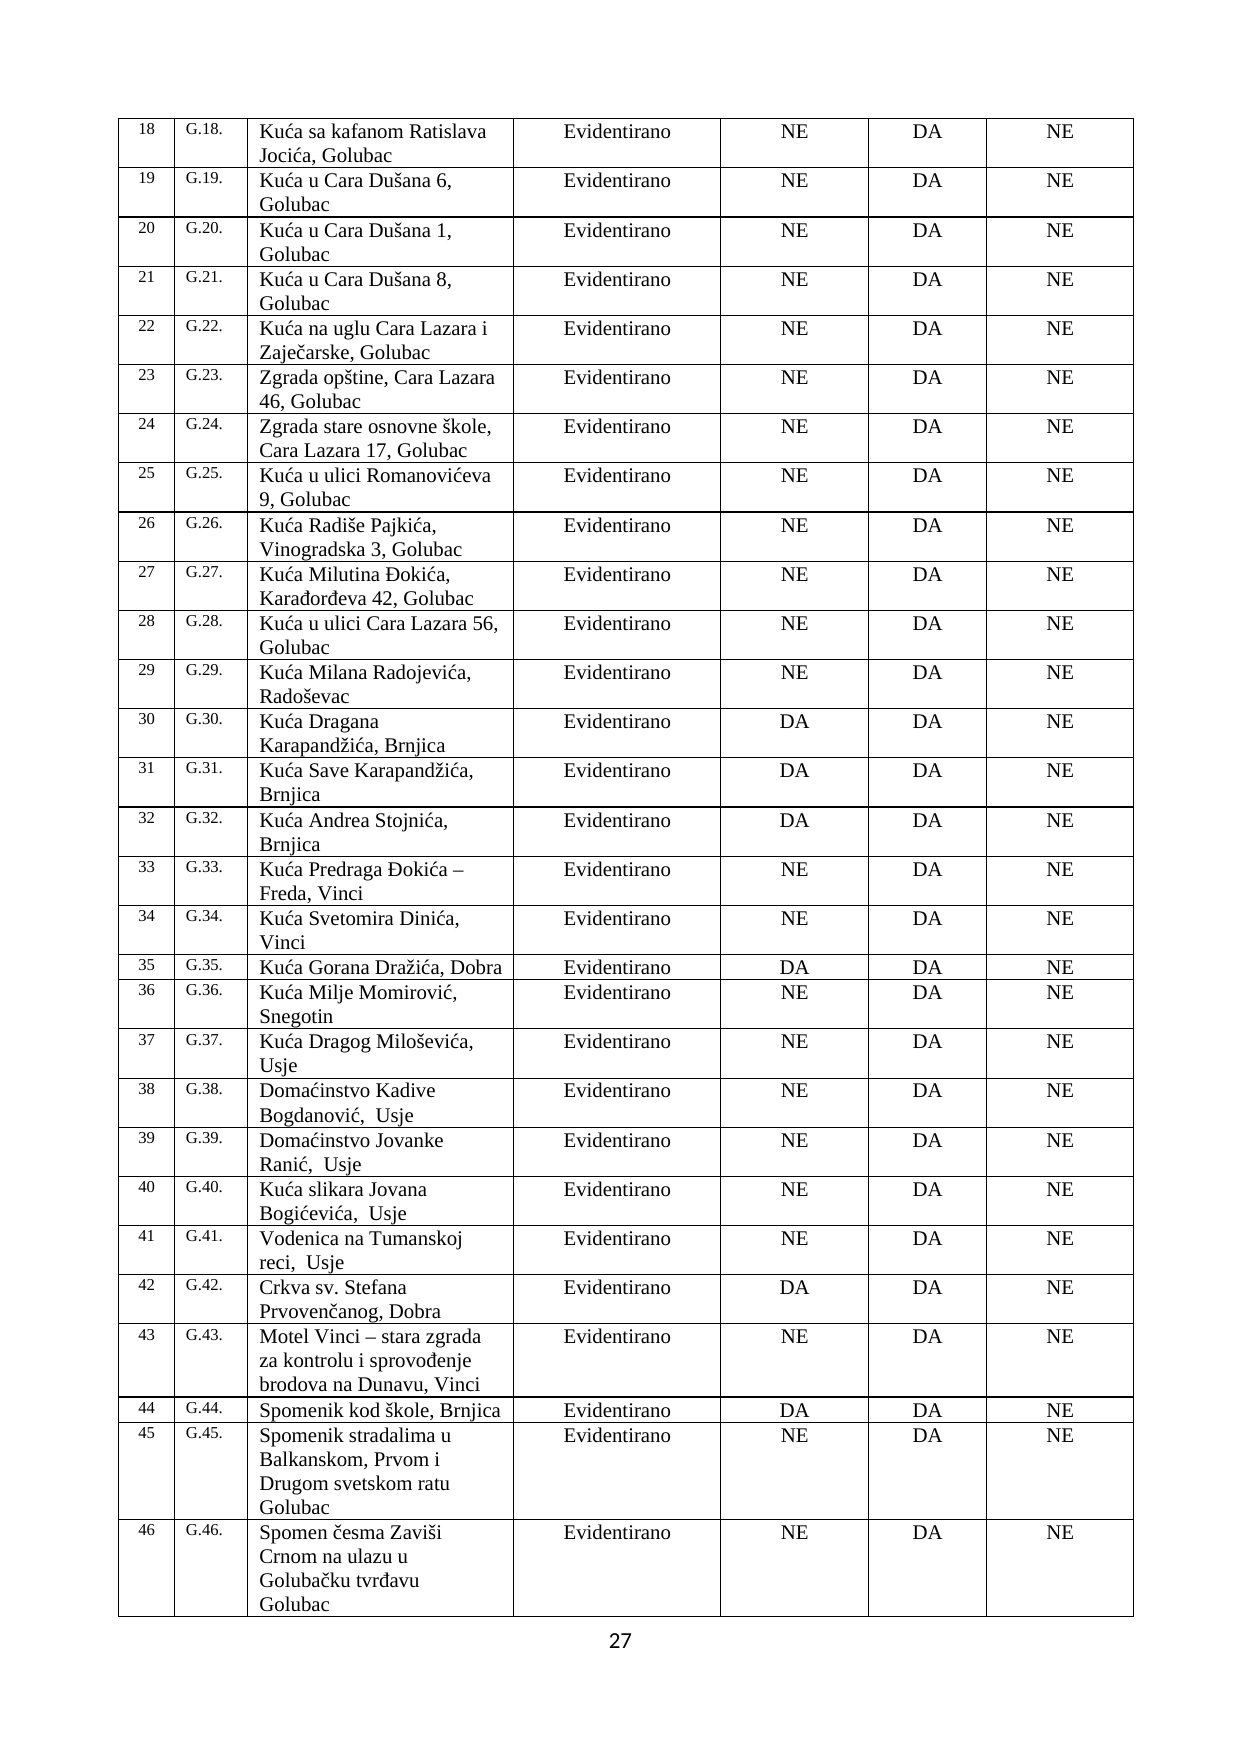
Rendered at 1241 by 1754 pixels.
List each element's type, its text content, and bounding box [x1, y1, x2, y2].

table_cell NE [987, 808, 1133, 856]
table_cell NE [987, 463, 1133, 511]
table_cell 42 [119, 1275, 174, 1323]
table_cell NE [987, 1128, 1133, 1176]
table_cell NE [987, 660, 1133, 708]
table_cell DA [869, 1079, 986, 1127]
table_cell Evidentirano [514, 857, 720, 905]
table_cell Evidentirano [514, 414, 720, 462]
table_cell Spomen česma Zaviši Crnom na ulazu u Golubačku tvrđavu Golubac [248, 1520, 513, 1616]
table_cell G.45. [175, 1423, 247, 1519]
table_cell G.28. [175, 611, 247, 659]
table_cell G.24. [175, 414, 247, 462]
table_cell NE [721, 660, 868, 708]
table_cell NE [721, 1226, 868, 1274]
table_cell Evidentirano [514, 463, 720, 511]
table_cell NE [987, 1177, 1133, 1225]
table_cell NE [987, 906, 1133, 954]
table_cell NE [721, 463, 868, 511]
table_cell Evidentirano [514, 1177, 720, 1225]
table_cell NE [987, 218, 1133, 266]
table_cell Evidentirano [514, 168, 720, 216]
table_cell NE [987, 1029, 1133, 1077]
table_cell DA [869, 980, 986, 1028]
table_cell G.37. [175, 1029, 247, 1077]
table_cell DA [721, 955, 868, 979]
table_cell DA [869, 365, 986, 413]
table_cell 35 [119, 955, 174, 979]
table_cell NE [721, 316, 868, 364]
table_cell NE [987, 709, 1133, 757]
table_cell G.18. [175, 119, 247, 167]
table_cell DA [869, 1520, 986, 1616]
table_cell Zgrada stare osnovne škole, Cara Lazara 17, Golubac [248, 414, 513, 462]
table_cell Kuća Svetomira Dinića, Vinci [248, 906, 513, 954]
table_cell NE [721, 1177, 868, 1225]
table_cell NE [721, 1079, 868, 1127]
table_cell DA [869, 1324, 986, 1396]
table_cell G.27. [175, 562, 247, 610]
table_cell G.20. [175, 218, 247, 266]
table_cell G.26. [175, 513, 247, 561]
table_cell 25 [119, 463, 174, 511]
table_cell DA [869, 709, 986, 757]
table_cell 34 [119, 906, 174, 954]
table_cell Kuća sa kafanom Ratislava Jocića, Golubac [248, 119, 513, 167]
table_cell Kuća Dragog Miloševića, Usje [248, 1029, 513, 1077]
table_cell DA [869, 513, 986, 561]
table_cell G.42. [175, 1275, 247, 1323]
table_cell 22 [119, 316, 174, 364]
table_cell Kuća Dragana Karapandžića, Brnjica [248, 709, 513, 757]
table_cell Vodenica na Tumanskoj reci, Usje [248, 1226, 513, 1274]
table_cell 27 [119, 562, 174, 610]
table_cell NE [987, 1275, 1133, 1323]
table_cell NE [721, 1520, 868, 1616]
table_cell Kuća Milje Momirović, Snegotin [248, 980, 513, 1028]
table_cell DA [721, 1398, 868, 1422]
table_cell G.34. [175, 906, 247, 954]
table_cell Evidentirano [514, 562, 720, 610]
table_cell G.39. [175, 1128, 247, 1176]
table_cell Kuća Gorana Dražića, Dobra [248, 955, 513, 979]
table_cell Motel Vinci – stara zgrada za kontrolu i sprovođenje brodova na Dunavu, Vinci [248, 1324, 513, 1396]
table_cell 33 [119, 857, 174, 905]
table_cell Evidentirano [514, 316, 720, 364]
table_cell NE [987, 316, 1133, 364]
table_cell DA [869, 168, 986, 216]
table_cell G.46. [175, 1520, 247, 1616]
table_cell Evidentirano [514, 119, 720, 167]
table_cell Kuća na uglu Cara Lazara i Zaječarske, Golubac [248, 316, 513, 364]
table_cell G.29. [175, 660, 247, 708]
table_cell NE [987, 513, 1133, 561]
table_cell NE [987, 1398, 1133, 1422]
table_cell Domaćinstvo Kadive Bogdanović, Usje [248, 1079, 513, 1127]
table_cell Evidentirano [514, 1324, 720, 1396]
table_cell 44 [119, 1398, 174, 1422]
table_cell Evidentirano [514, 709, 720, 757]
table_cell 38 [119, 1079, 174, 1127]
table_cell 30 [119, 709, 174, 757]
table_cell DA [869, 906, 986, 954]
table_cell DA [869, 1177, 986, 1225]
table_cell Evidentirano [514, 906, 720, 954]
table_cell G.40. [175, 1177, 247, 1225]
table_cell Evidentirano [514, 1226, 720, 1274]
table_cell G.44. [175, 1398, 247, 1422]
table_cell Evidentirano [514, 660, 720, 708]
table_cell DA [869, 857, 986, 905]
table_cell Evidentirano [514, 1128, 720, 1176]
table_cell DA [869, 1423, 986, 1519]
table_cell NE [721, 980, 868, 1028]
table_cell Evidentirano [514, 758, 720, 806]
table_cell Zgrada opštine, Cara Lazara 46, Golubac [248, 365, 513, 413]
table_cell NE [987, 611, 1133, 659]
table_cell NE [987, 562, 1133, 610]
table_cell DA [721, 808, 868, 856]
table_cell DA [721, 1275, 868, 1323]
table_cell Evidentirano [514, 218, 720, 266]
table_cell Evidentirano [514, 808, 720, 856]
table_cell DA [721, 709, 868, 757]
table_cell NE [987, 1079, 1133, 1127]
table_cell 19 [119, 168, 174, 216]
table_cell G.38. [175, 1079, 247, 1127]
table_cell Kuća u ulici Cara Lazara 56, Golubac [248, 611, 513, 659]
table_cell NE [721, 857, 868, 905]
table_cell NE [987, 119, 1133, 167]
table_cell 36 [119, 980, 174, 1028]
table_cell G.41. [175, 1226, 247, 1274]
table_cell DA [869, 119, 986, 167]
table_cell NE [721, 414, 868, 462]
table_cell Evidentirano [514, 611, 720, 659]
table_cell 40 [119, 1177, 174, 1225]
table_cell Kuća u Cara Dušana 1, Golubac [248, 218, 513, 266]
table_cell Evidentirano [514, 1398, 720, 1422]
table_cell NE [987, 857, 1133, 905]
table_cell 24 [119, 414, 174, 462]
table_cell NE [987, 1423, 1133, 1519]
table_cell NE [721, 906, 868, 954]
table_cell Evidentirano [514, 980, 720, 1028]
table_cell NE [987, 955, 1133, 979]
table_cell Kuća u ulici Romanovićeva 9, Golubac [248, 463, 513, 511]
table_cell Evidentirano [514, 1520, 720, 1616]
table_cell DA [869, 611, 986, 659]
table_cell Evidentirano [514, 955, 720, 979]
table_cell Kuća u Cara Dušana 8, Golubac [248, 267, 513, 315]
table_cell G.35. [175, 955, 247, 979]
table_cell DA [869, 1029, 986, 1077]
table_cell NE [987, 1520, 1133, 1616]
table_cell 41 [119, 1226, 174, 1274]
table_cell Spomenik stradalima u Balkanskom, Prvom i Drugom svetskom ratu Golubac [248, 1423, 513, 1519]
table_cell Evidentirano [514, 1079, 720, 1127]
table_cell G.23. [175, 365, 247, 413]
table_cell NE [987, 758, 1133, 806]
table_cell Kuća Andrea Stojnića, Brnjica [248, 808, 513, 856]
table_cell Evidentirano [514, 513, 720, 561]
table_cell 26 [119, 513, 174, 561]
table_cell DA [869, 1275, 986, 1323]
table_cell Domaćinstvo Jovanke Ranić, Usje [248, 1128, 513, 1176]
table_cell 18 [119, 119, 174, 167]
table_cell G.19. [175, 168, 247, 216]
table_cell NE [987, 980, 1133, 1028]
table_cell Crkva sv. Stefana Prvovenčanog, Dobra [248, 1275, 513, 1323]
table_cell 37 [119, 1029, 174, 1077]
table_cell NE [721, 1128, 868, 1176]
table_cell DA [869, 562, 986, 610]
table_cell G.43. [175, 1324, 247, 1396]
table_cell DA [869, 463, 986, 511]
table_cell DA [869, 808, 986, 856]
table_cell G.33. [175, 857, 247, 905]
table_cell NE [987, 365, 1133, 413]
table_cell 20 [119, 218, 174, 266]
table_cell NE [987, 168, 1133, 216]
table_cell Kuća u Cara Dušana 6, Golubac [248, 168, 513, 216]
table_cell 39 [119, 1128, 174, 1176]
table_cell G.21. [175, 267, 247, 315]
table_cell 21 [119, 267, 174, 315]
table_cell NE [721, 1324, 868, 1396]
table_cell Spomenik kod škole, Brnjica [248, 1398, 513, 1422]
table_cell 45 [119, 1423, 174, 1519]
table_cell NE [721, 562, 868, 610]
table_cell 43 [119, 1324, 174, 1396]
table_cell Evidentirano [514, 1423, 720, 1519]
table_cell G.31. [175, 758, 247, 806]
table_cell DA [869, 267, 986, 315]
table_cell NE [721, 365, 868, 413]
table_cell Kuća Predraga Đokića – Freda, Vinci [248, 857, 513, 905]
table_cell NE [721, 168, 868, 216]
table_cell Kuća Radiše Pajkića, Vinogradska 3, Golubac [248, 513, 513, 561]
table_cell G.22. [175, 316, 247, 364]
table_cell NE [987, 1226, 1133, 1274]
table_cell G.36. [175, 980, 247, 1028]
table_cell DA [869, 414, 986, 462]
table_cell G.30. [175, 709, 247, 757]
table_cell 32 [119, 808, 174, 856]
table_cell NE [987, 414, 1133, 462]
table_cell G.32. [175, 808, 247, 856]
table_cell NE [721, 1029, 868, 1077]
table_cell 29 [119, 660, 174, 708]
table_cell DA [869, 218, 986, 266]
table_cell NE [721, 218, 868, 266]
table_cell Evidentirano [514, 365, 720, 413]
table_cell NE [721, 267, 868, 315]
table_cell Evidentirano [514, 1029, 720, 1077]
table_cell G.25. [175, 463, 247, 511]
table_cell Evidentirano [514, 1275, 720, 1323]
table_cell NE [987, 1324, 1133, 1396]
table_cell Kuća slikara Jovana Bogićevića, Usje [248, 1177, 513, 1225]
table_cell DA [869, 758, 986, 806]
table_cell 28 [119, 611, 174, 659]
table_cell NE [987, 267, 1133, 315]
table_cell DA [869, 660, 986, 708]
table_cell NE [721, 513, 868, 561]
table_cell 31 [119, 758, 174, 806]
table_cell NE [721, 119, 868, 167]
table_cell DA [721, 758, 868, 806]
table_cell NE [721, 1423, 868, 1519]
table_cell DA [869, 1398, 986, 1422]
table_cell DA [869, 1226, 986, 1274]
table_cell Kuća Save Karapandžića, Brnjica [248, 758, 513, 806]
table_cell NE [721, 611, 868, 659]
table_cell Evidentirano [514, 267, 720, 315]
table_cell DA [869, 316, 986, 364]
table_cell 23 [119, 365, 174, 413]
table_cell DA [869, 1128, 986, 1176]
table_cell 46 [119, 1520, 174, 1616]
table_cell DA [869, 955, 986, 979]
table_cell Kuća Milutina Đokića, Karađorđeva 42, Golubac [248, 562, 513, 610]
table_cell Kuća Milana Radojevića, Radoševac [248, 660, 513, 708]
